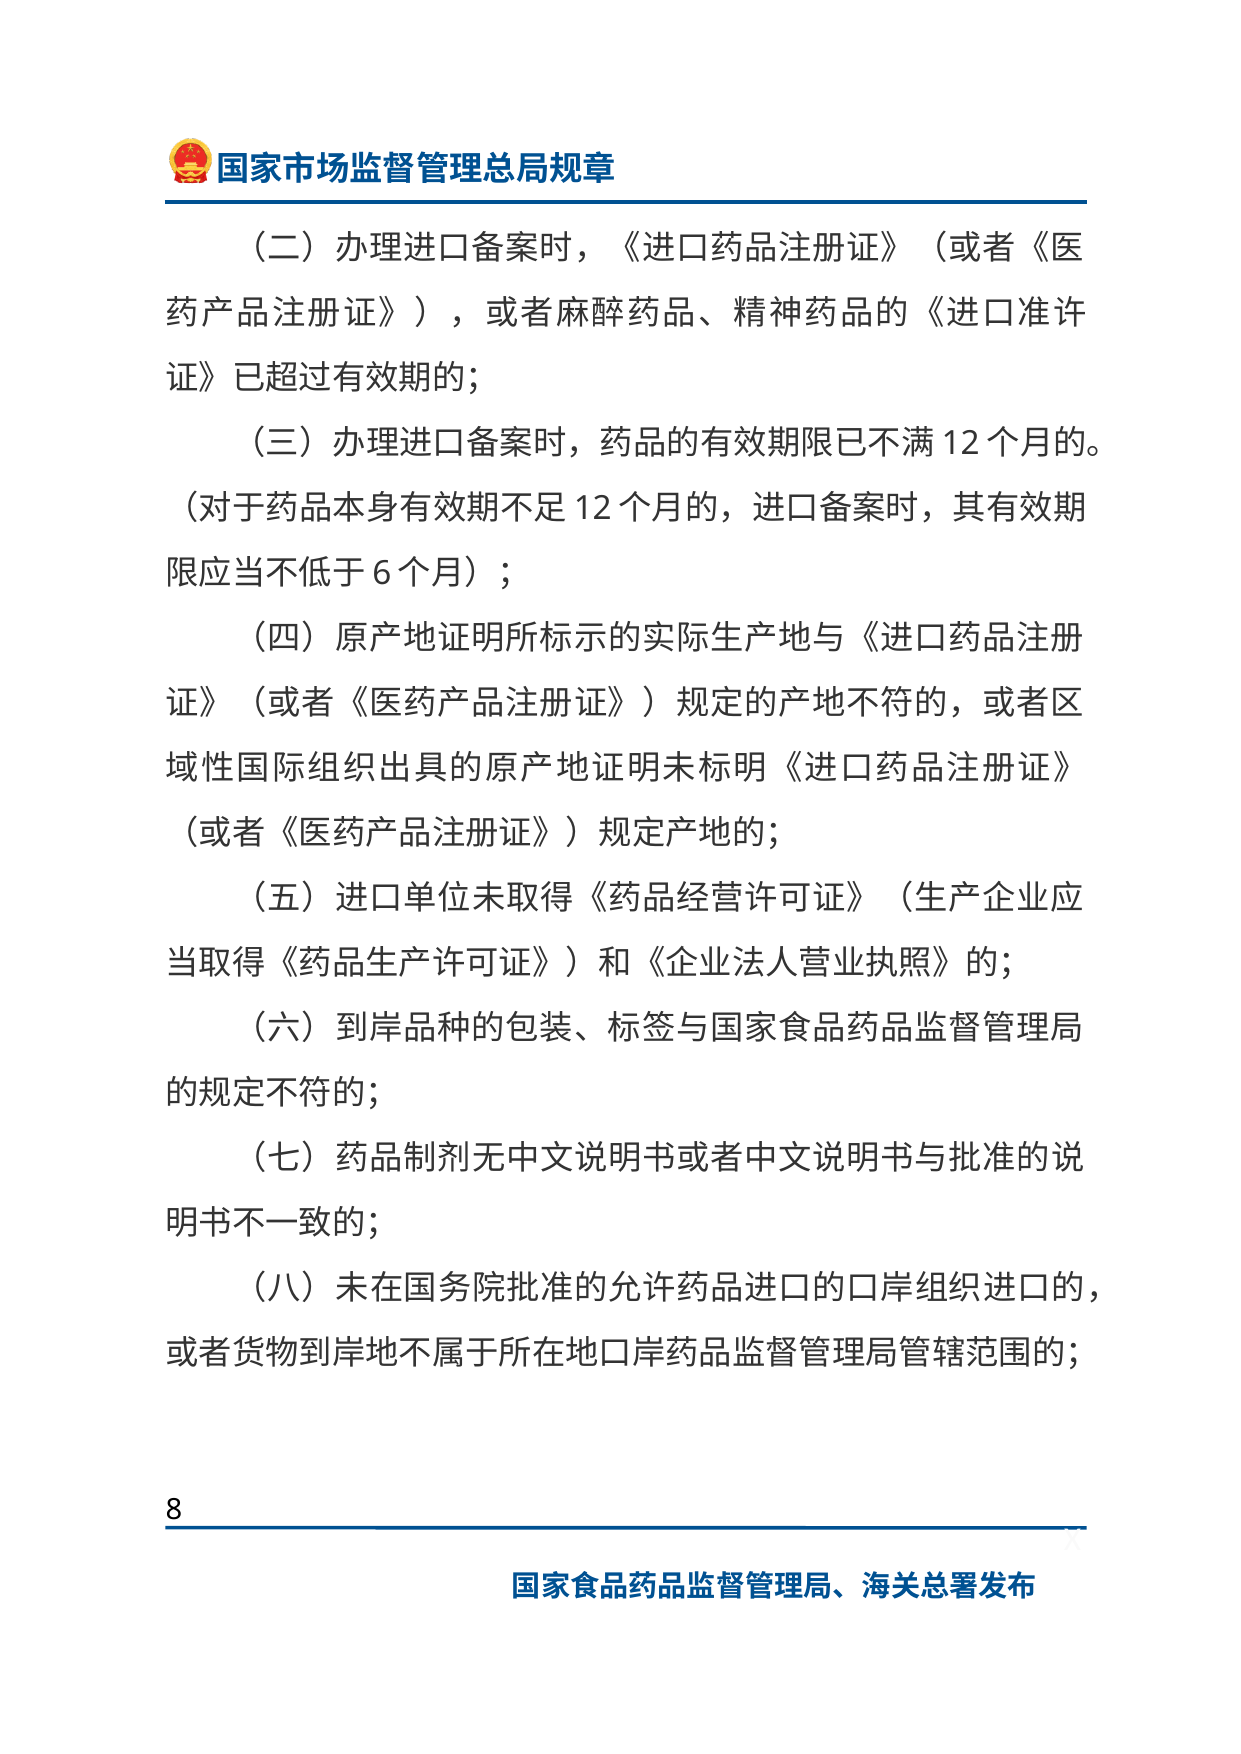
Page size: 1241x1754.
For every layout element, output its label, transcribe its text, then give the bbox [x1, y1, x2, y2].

text （三）办理进口备案时，药品的有效期限已不满12个月的。（对于药品本身有效期不足12个月的，进口备案时，其有效期限应当不低于6个月）； [165, 408, 1087, 603]
text （八）未在国务院批准的允许药品进口的口岸组织进口的，或者货物到岸地不属于所在地口岸药品监督管理局管辖范围的； [165, 1253, 1087, 1383]
text （七）药品制剂无中文说明书或者中文说明书与批准的说明书不一致的； [165, 1123, 1087, 1253]
text （六）到岸品种的包装、标签与国家食品药品监督管理局的规定不符的； [165, 993, 1087, 1123]
picture [165, 136, 216, 187]
text （五）进口单位未取得《药品经营许可证》（生产企业应当取得《药品生产许可证》）和《企业法人营业执照》的； [165, 863, 1087, 993]
text （四）原产地证明所标示的实际生产地与《进口药品注册证》（或者《医药产品注册证》）规定的产地不符的，或者区域性国际组织出具的原产地证明未标明《进口药品注册证》（或者《医药产品注册证》）规定产地的； [165, 603, 1087, 863]
text （二）办理进口备案时，《进口药品注册证》（或者《医药产品注册证》），或者麻醉药品、精神药品的《进口准许证》已超过有效期的； [165, 213, 1087, 408]
